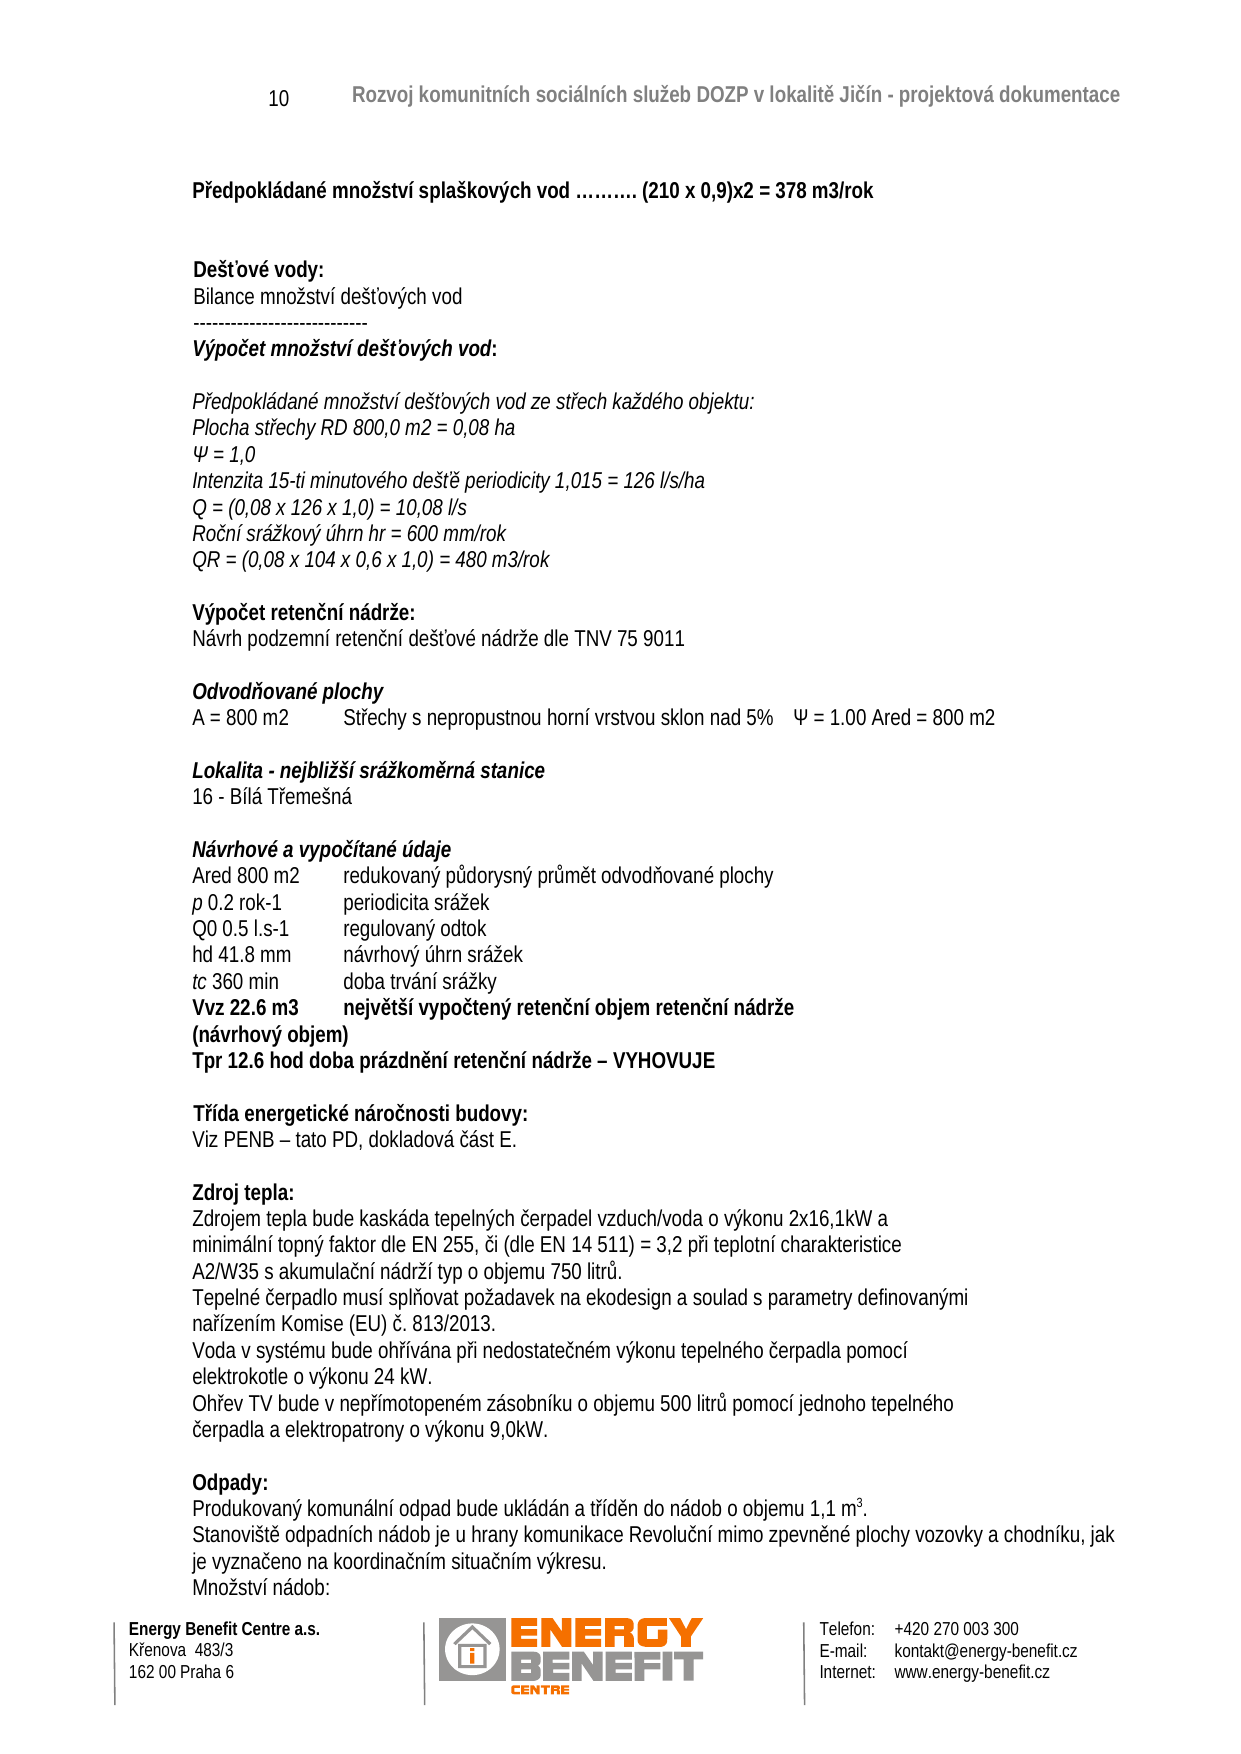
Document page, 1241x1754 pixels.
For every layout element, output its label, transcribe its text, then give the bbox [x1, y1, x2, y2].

text Odvodňované plochy [192, 678, 1122, 704]
text nařízením Komise (EU) č. 813/2013. [192, 1310, 1122, 1337]
text Množství nádob: [192, 1574, 1122, 1600]
text Ared 800 m2 redukovaný půdorysný průmět odvodňované plochy [192, 862, 1122, 889]
text QR = (0,08 x 104 x 0,6 x 1,0) = 480 m3/rok [118, 546, 1122, 572]
text Třída energetické náročnosti budovy: [193, 1099, 1122, 1126]
text Předpokládané množství splaškových vod ………. (210 x 0,9)x2 = 378 m3/rok [192, 177, 1122, 203]
text Q0 0.5 l.s-1 regulovaný odtok [192, 915, 1122, 941]
text Zdrojem tepla bude kaskáda tepelných čerpadel vzduch/voda o výkonu 2x16,1kW a [192, 1205, 1122, 1231]
text Odpady: [192, 1468, 1122, 1495]
text Dešťové vody: [193, 256, 1122, 283]
text Plocha střechy RD 800,0 m2 = 0,08 ha [118, 414, 1122, 441]
text čerpadla a elektropatrony o výkonu 9,0kW. [192, 1416, 1122, 1442]
text ---------------------------- [193, 309, 1122, 335]
text Lokalita - nejbližší srážkoměrná stanice [192, 757, 1122, 783]
text A = 800 m2 Střechy s nepropustnou horní vrstvou sklon nad 5% Ψ = 1.00 Ared = 800 m2 [192, 704, 1122, 731]
text minimální topný faktor dle EN 255, či (dle EN 14 511) = 3,2 při teplotní charakteristice [192, 1231, 1122, 1258]
text Stanoviště odpadních nádob je u hrany komunikace Revoluční mimo zpevněné plochy vozovky a chodníku, jak je vyznačeno na koordinačním situačním výkresu. [192, 1521, 1122, 1574]
text Intenzita 15-ti minutového dešťě periodicity 1,015 = 126 l/s/ha [118, 467, 1122, 493]
text Ohřev TV bude v nepřímotopeném zásobníku o objemu 500 litrů pomocí jednoho tepelného [192, 1389, 1122, 1416]
text Tpr 12.6 hod doba prázdnění retenční nádrže – VYHOVUJE [192, 1047, 1122, 1073]
text elektrokotle o výkonu 24 kW. [192, 1363, 1122, 1389]
text Produkovaný komunální odpad bude ukládán a tříděn do nádob o objemu 1,1 m3. [192, 1495, 1122, 1521]
text Návrhové a vypočítané údaje [192, 836, 1122, 862]
text Q = (0,08 x 126 x 1,0) = 10,08 l/s [118, 493, 1122, 520]
text A2/W35 s akumulační nádrží typ o objemu 750 litrů. [192, 1258, 1122, 1284]
text Návrh podzemní retenční dešťové nádrže dle TNV 75 9011 [118, 625, 1122, 652]
text tc 360 min doba trvání srážky [192, 968, 1122, 994]
text hd 41.8 mm návrhový úhrn srážek [192, 941, 1122, 968]
text Výpočet retenční nádrže: [118, 599, 1122, 625]
text Zdroj tepla: [192, 1179, 1122, 1205]
text Ψ = 1,0 [118, 441, 1122, 467]
text Bilance množství dešťových vod [193, 283, 1122, 309]
text Výpočet množství dešťových vod: [118, 335, 1122, 362]
text p 0.2 rok-1 periodicita srážek [192, 889, 1122, 915]
text Vvz 22.6 m3 největší vypočtený retenční objem retenční nádrže [192, 994, 1122, 1021]
text Voda v systému bude ohřívána při nedostatečném výkonu tepelného čerpadla pomocí [192, 1337, 1122, 1363]
text Viz PENB – tato PD, dokladová část E. [192, 1126, 1122, 1152]
text (návrhový objem) [192, 1021, 1122, 1047]
text Roční srážkový úhrn hr = 600 mm/rok [118, 520, 1122, 546]
text 16 - Bílá Třemešná [192, 783, 1122, 810]
text Předpokládané množství dešťových vod ze střech každého objektu: [118, 388, 1122, 414]
text Tepelné čerpadlo musí splňovat požadavek na ekodesign a soulad s parametry definovanými [192, 1284, 1122, 1310]
